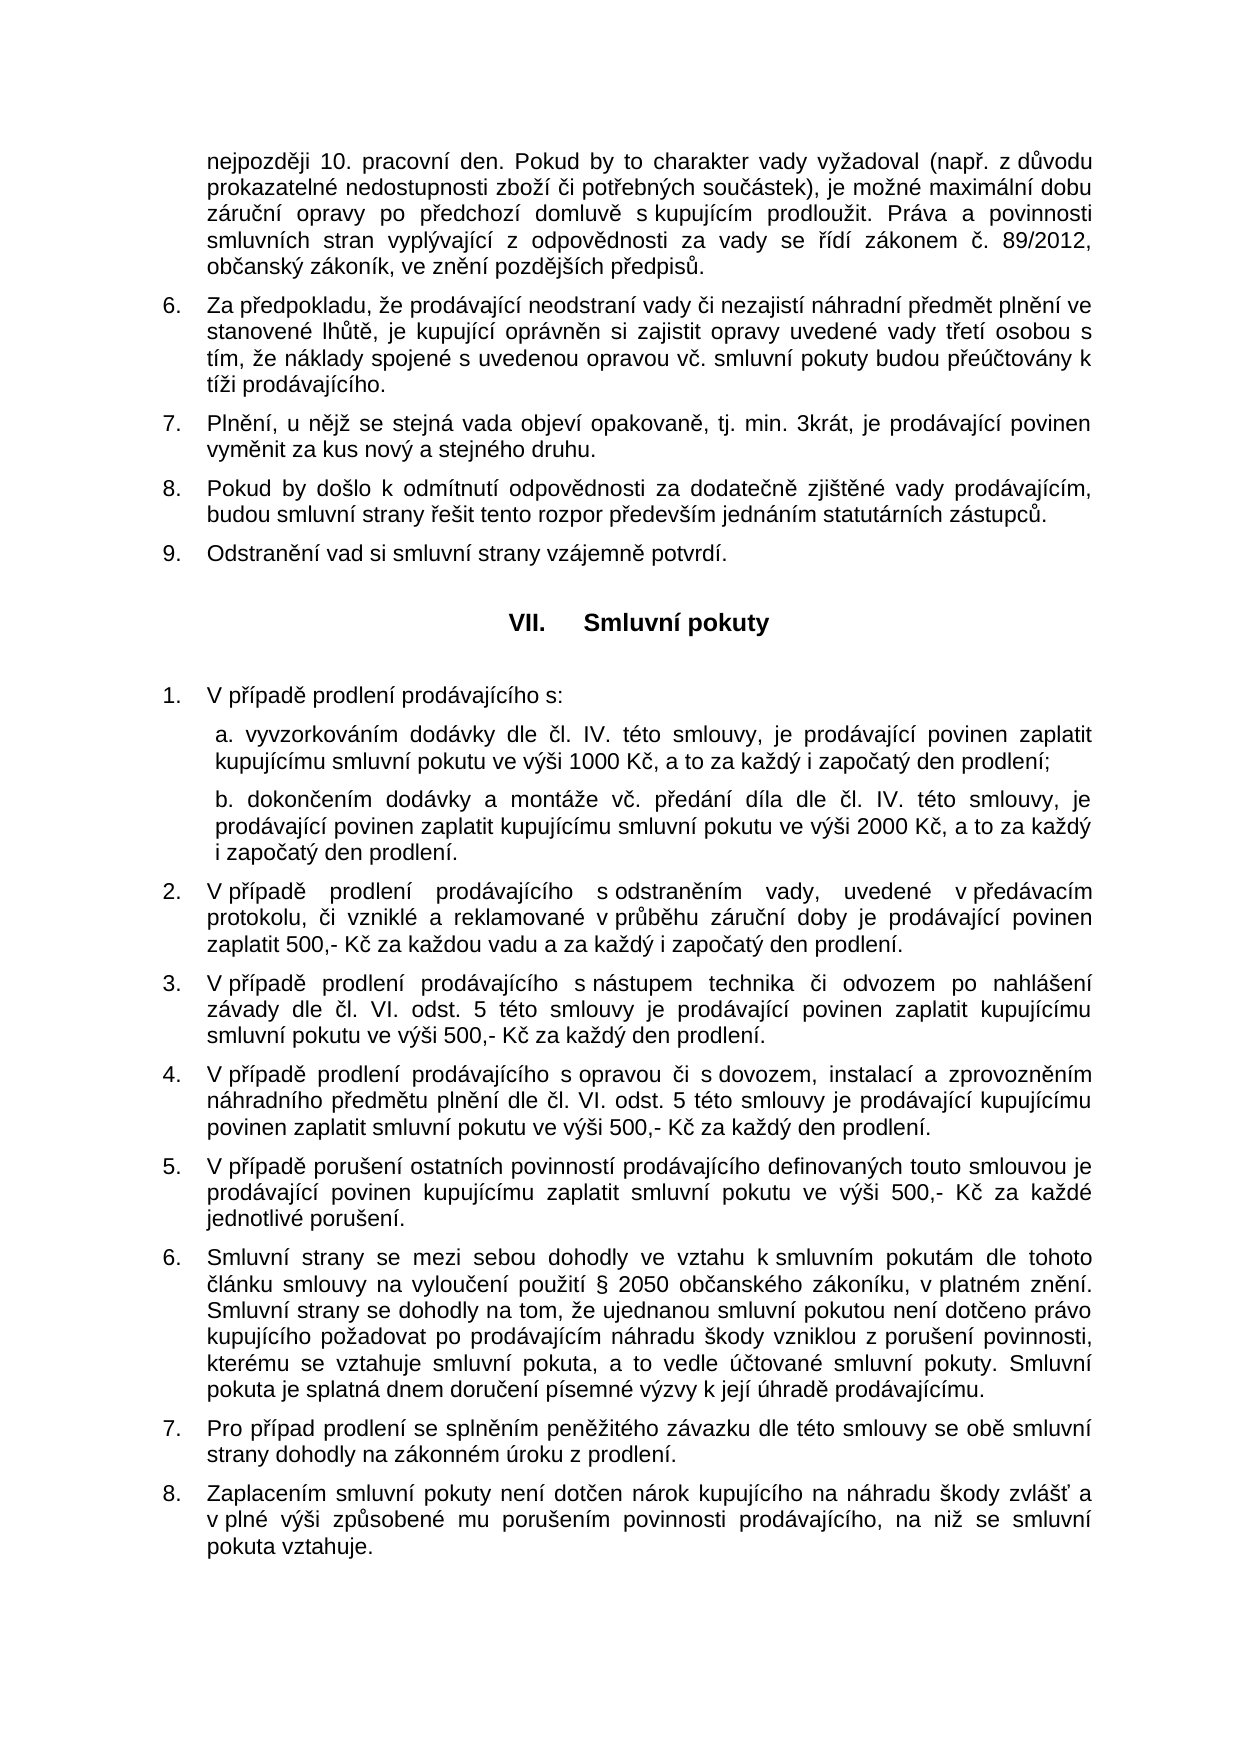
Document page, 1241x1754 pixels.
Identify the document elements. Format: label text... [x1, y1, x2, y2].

list V případě prodlení prodávajícího s opravou či s dovozem, instalací a zprovozněním náhradního předmětu plnění dle čl. VI. odst. 5 této smlouvy je prodávající kupujícímu povinen zaplatit smluvní pokutu ve výši 500,- Kč za každý den prodlení. [162, 1061, 1093, 1140]
list Smluvní strany se mezi sebou dohodly ve vztahu k smluvním pokutám dle tohoto článku smlouvy na vyloučení použití § 2050 občanského zákoníku, v platném znění. Smluvní strany se dohodly na tom, že ujednanou smluvní pokutou není dotčeno právo kupujícího požadovat po prodávajícím náhradu škody vzniklou z porušení povinnosti, kterému se vztahuje smluvní pokuta, a to vedle účtované smluvní pokuty. Smluvní pokuta je splatná dnem doručení písemné výzvy k její úhradě prodávajícímu. [162, 1244, 1093, 1402]
list V případě porušení ostatních povinností prodávajícího definovaných touto smlouvou je prodávající povinen kupujícímu zaplatit smluvní pokutu ve výši 500,- Kč za každé jednotlivé porušení. [162, 1153, 1093, 1232]
text a. vyvzorkováním dodávky dle čl. IV. této smlouvy, je prodávající povinen zaplatit kupujícímu smluvní pokutu ve výši 1000 Kč, a to za každý i započatý den prodlení; [215, 721, 1093, 774]
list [162, 148, 1093, 279]
list Odstranění vad si smluvní strany vzájemně potvrdí. [162, 540, 1093, 567]
list V případě prodlení prodávajícího s odstraněním vady, uvedené v předávacím protokolu, či vzniklé a reklamované v průběhu záruční doby je prodávající povinen zaplatit 500,- Kč za každou vadu a za každý i započatý den prodlení. [162, 878, 1093, 957]
list Smluvní pokuty [185, 608, 1093, 637]
text b. dokončením dodávky a montáže vč. předání díla dle čl. IV. této smlouvy, je prodávající povinen zaplatit kupujícímu smluvní pokutu ve výši 2000 Kč, a to za každý i započatý den prodlení. [215, 786, 1093, 866]
list Za předpokladu, že prodávající neodstraní vady či nezajistí náhradní předmět plnění ve stanovené lhůtě, je kupující oprávněn si zajistit opravy uvedené vady třetí osobou s tím, že náklady spojené s uvedenou opravou vč. smluvní pokuty budou přeúčtovány k tíži prodávajícího. [162, 292, 1093, 397]
list V případě prodlení prodávajícího s: [162, 682, 1093, 709]
list V případě prodlení prodávajícího s nástupem technika či odvozem po nahlášení závady dle čl. VI. odst. 5 této smlouvy je prodávající povinen zaplatit kupujícímu smluvní pokutu ve výši 500,- Kč za každý den prodlení. [162, 969, 1093, 1049]
list Pro případ prodlení se splněním peněžitého závazku dle této smlouvy se obě smluvní strany dohodly na zákonném úroku z prodlení. [162, 1415, 1093, 1468]
list Pokud by došlo k odmítnutí odpovědnosti za dodatečně zjištěné vady prodávajícím, budou smluvní strany řešit tento rozpor především jednáním statutárních zástupců. [162, 475, 1093, 528]
list Zaplacením smluvní pokuty není dotčen nárok kupujícího na náhradu škody zvlášť a v plné výši způsobené mu porušením povinnosti prodávajícího, na niž se smluvní pokuta vztahuje. [162, 1480, 1093, 1559]
list Plnění, u nějž se stejná vada objeví opakovaně, tj. min. 3krát, je prodávající povinen vyměnit za kus nový a stejného druhu. [162, 410, 1093, 462]
